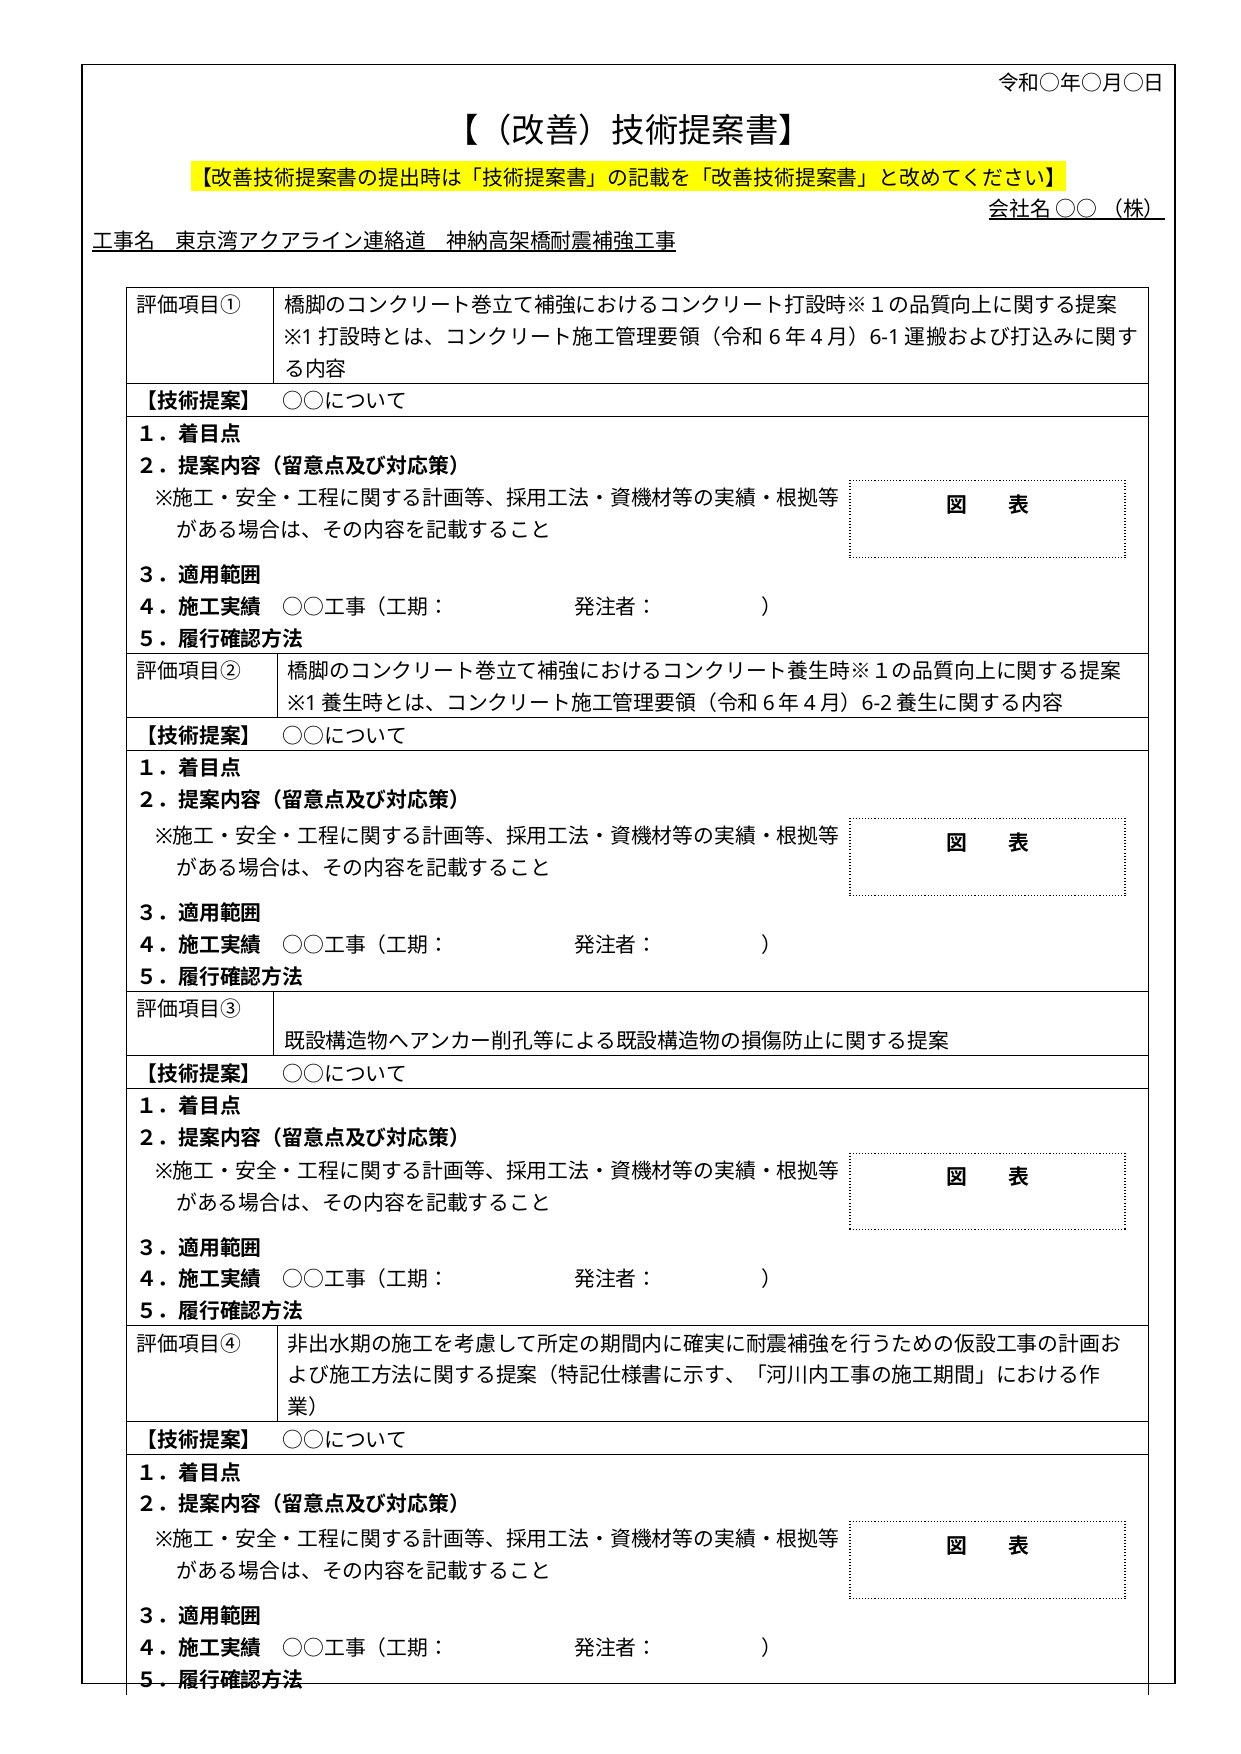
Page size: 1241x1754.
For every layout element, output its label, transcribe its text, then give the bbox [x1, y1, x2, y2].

table_header 令和○年○月○日 【（改善）技術提案書】 【改善技術提案書の提出時は「技術提案書」の記載を「改善技術提案書」と改めてください】 会社名 ○○ （株） 工事名 東京湾アクアライン連絡道 神納高架橋耐震補強工事 [83, 65, 1174, 1683]
